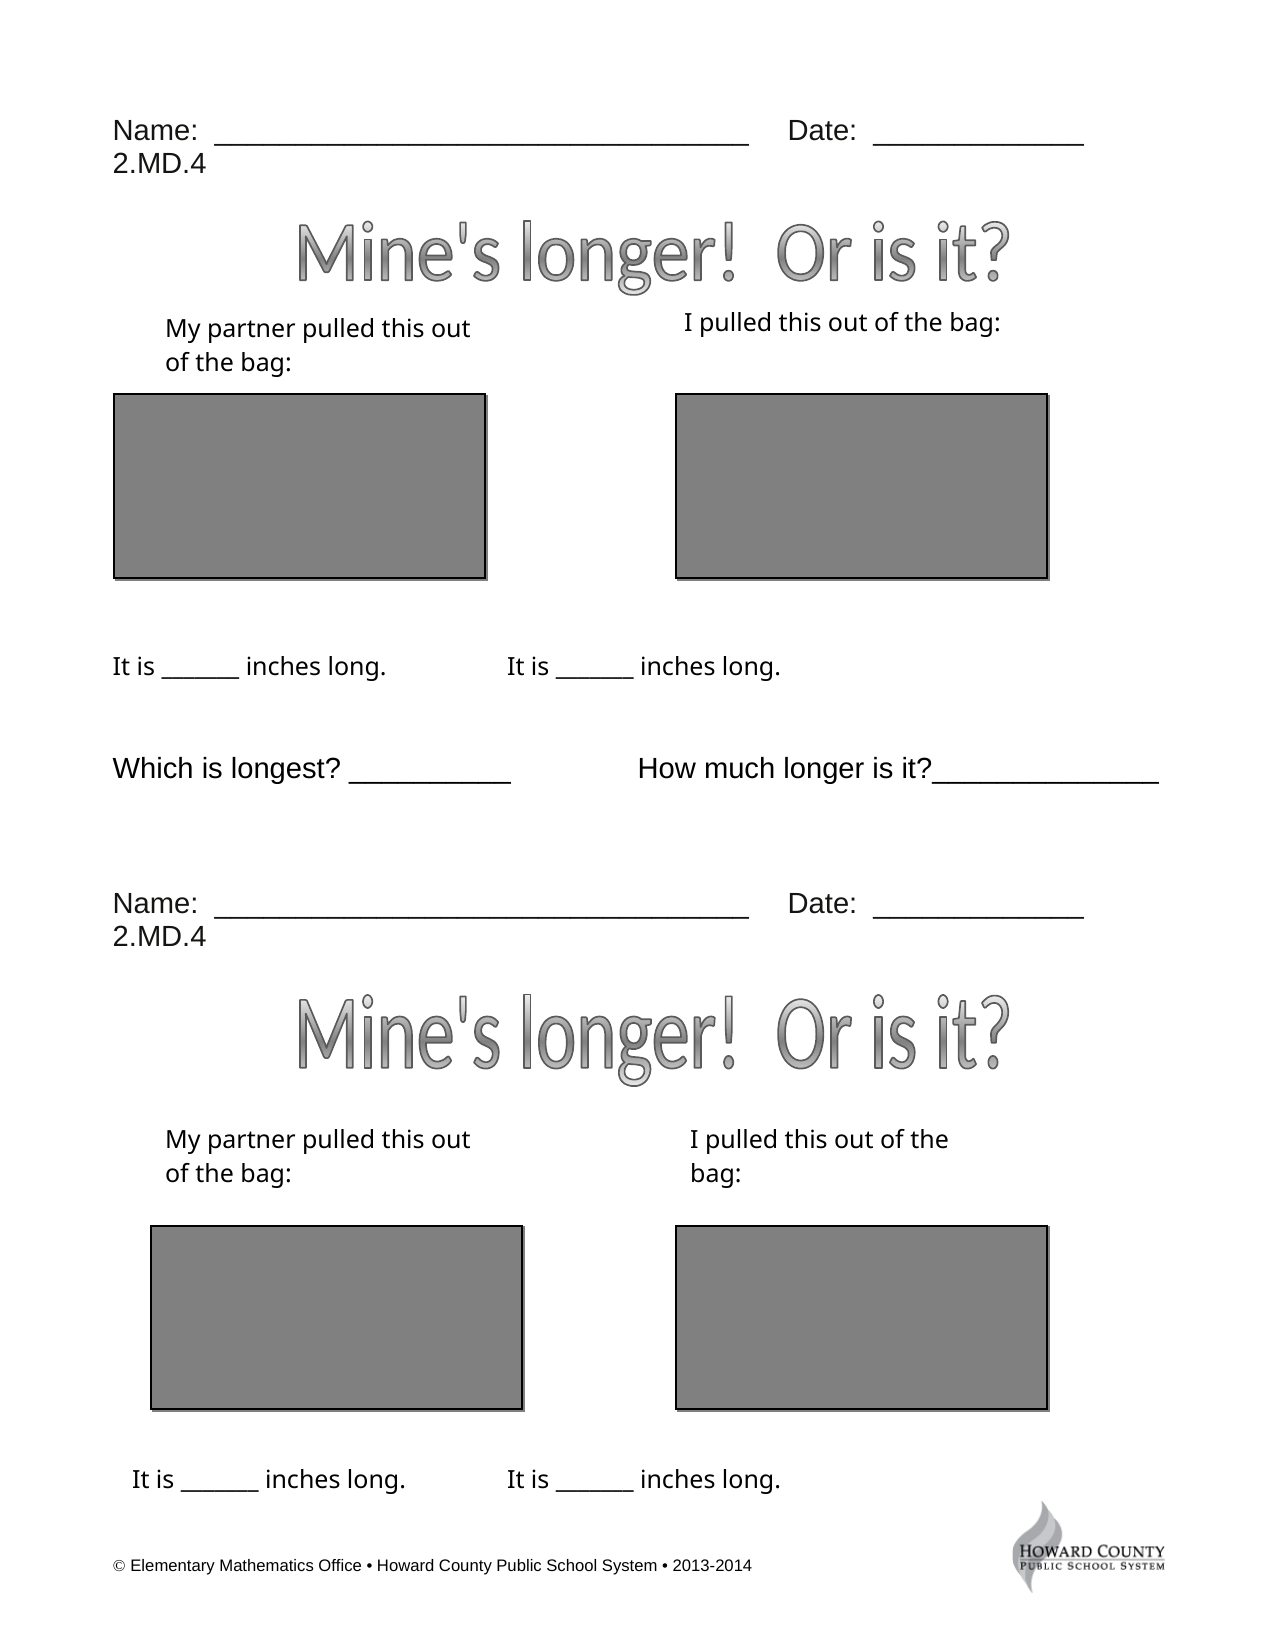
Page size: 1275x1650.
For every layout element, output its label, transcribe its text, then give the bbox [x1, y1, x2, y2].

picture [1012, 1501, 1165, 1593]
text Name: _________________________________ Date: _____________ 2.MD.4 [112, 112, 1162, 179]
text It is _______ inches long. It is _______ inches long. [112, 1461, 1162, 1495]
text Which is longest? __________ How much longer is it?______________ [112, 751, 1162, 784]
text Name: _________________________________ Date: _____________ 2.MD.4 [112, 886, 1162, 953]
text It is _______ inches long. It is _______ inches long. [112, 648, 1162, 683]
